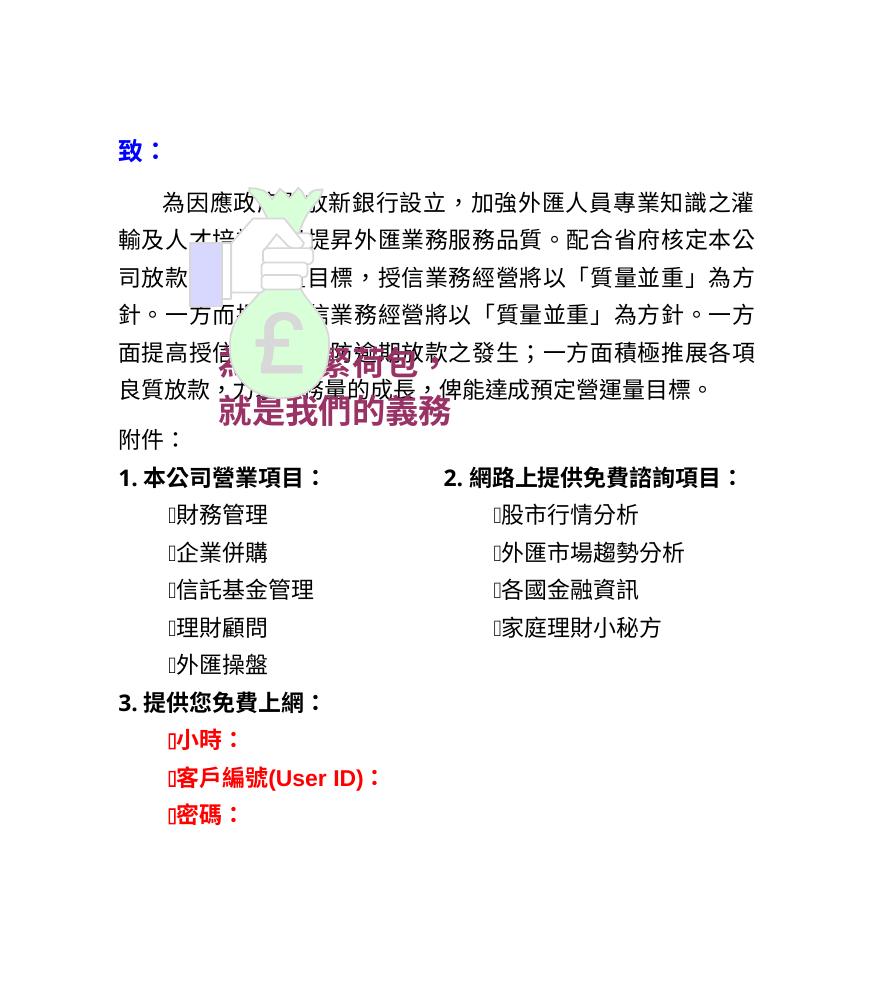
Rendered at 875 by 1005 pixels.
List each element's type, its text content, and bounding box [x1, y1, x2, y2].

text 股市行情分析 [493, 493, 756, 531]
text 各國金融資訊 [493, 568, 756, 606]
text 客戶編號(User ID)： [168, 756, 756, 793]
text 外匯操盤 [168, 643, 431, 681]
text 密碼： [168, 793, 756, 831]
text 財務管理 [168, 493, 431, 531]
text 3. 提供您免費上網： [118, 681, 756, 718]
text 信託基金管理 [168, 568, 431, 606]
text 2. 網路上提供免費諮詢項目： [443, 456, 756, 493]
text 理財顧問 [168, 606, 431, 643]
text 家庭理財小秘方 [493, 606, 756, 643]
text 外匯市場趨勢分析 [493, 531, 756, 568]
text 企業併購 [168, 531, 431, 568]
text 小時： [168, 718, 756, 756]
text 為因應政府開放新銀行設立，加強外匯人員專業知識之灌輸及人才培訓，以提昇外匯業務服務品質。配合省府核定本公司放款業務營運量目標，授信業務經營將以「質量並重」為方針。一方而提高授信業務經營將以「質量並重」為方針。一方面提高授信品質，預防逾期放款之發生；一方面積極推展各項良質放款，力求業務量的成長，俾能達成預定營運量目標。 [118, 181, 756, 406]
text 1. 本公司營業項目： [118, 456, 431, 493]
text 致： [118, 131, 756, 168]
text 附件： [118, 418, 756, 456]
